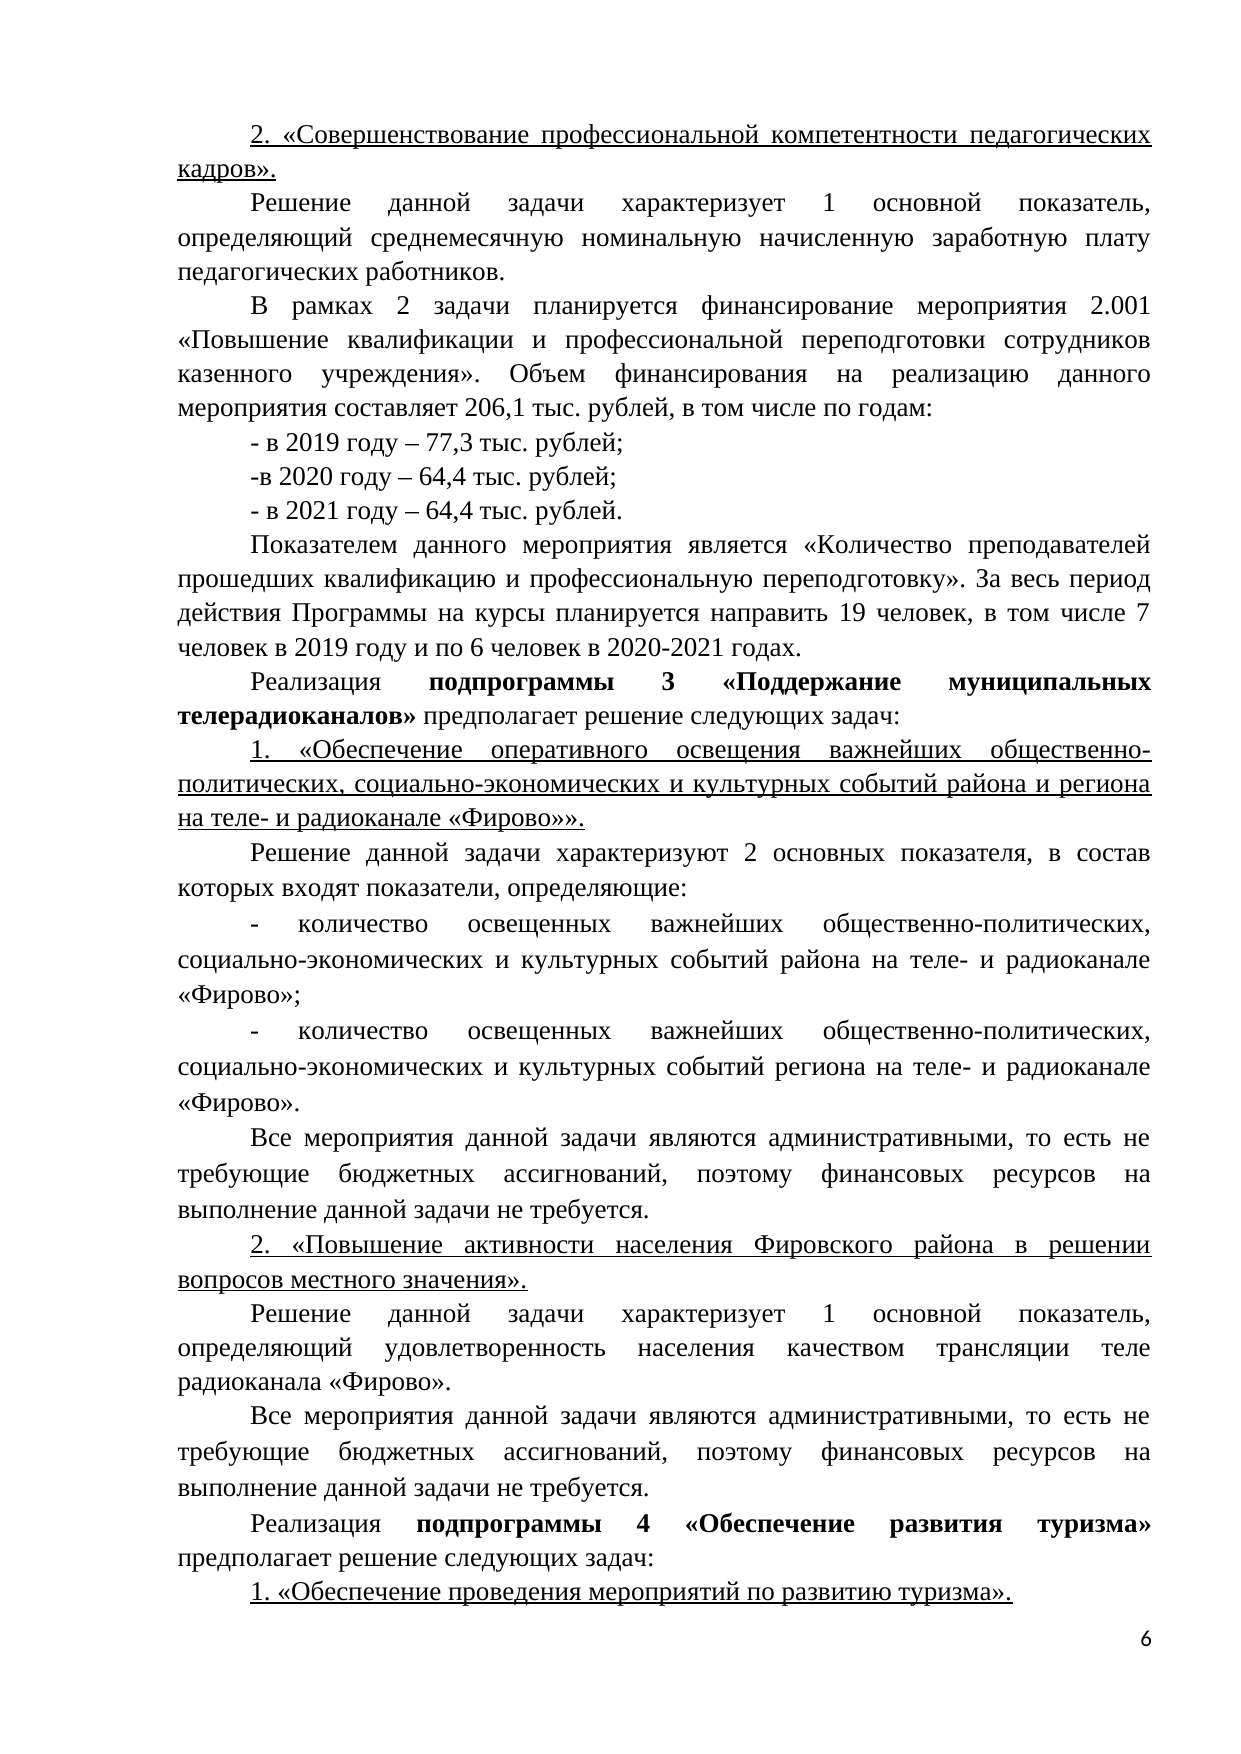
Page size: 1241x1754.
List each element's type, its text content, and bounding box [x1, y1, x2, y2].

text В рамках 2 задачи планируется финансирование мероприятия 2.001 «Повышение квалификации и профессиональной переподготовки сотрудников казенного учреждения». Объем финансирования на реализацию данного мероприятия составляет 206,1 тыс. рублей, в том числе по годам: [177, 289, 1152, 423]
text Решение данной задачи характеризует 1 основной показатель, определяющий удовлетворенность населения качеством трансляции теле радиоканала «Фирово». [177, 1297, 1152, 1396]
text 1. «Обеспечение проведения мероприятий по развитию туризма». [177, 1575, 1152, 1606]
text - количество освещенных важнейших общественно-политических, социально-экономических и культурных событий региона на теле- и радиоканале «Фирово». [177, 1014, 1152, 1117]
text 2. «Совершенствование профессиональной компетентности педагогических кадров». [177, 118, 1152, 183]
text Показателем данного мероприятия является «Количество преподавателей прошедших квалификацию и профессиональную переподготовку». За весь период действия Программы на курсы планируется направить 19 человек, в том числе 7 человек в 2019 году и по 6 человек в 2020-2021 годах. [177, 528, 1152, 662]
text 2. «Повышение активности населения Фировского района в решении вопросов местного значения». [177, 1229, 1152, 1294]
text - количество освещенных важнейших общественно-политических, социально-экономических и культурных событий района на теле- и радиоканале «Фирово»; [177, 907, 1152, 1010]
text 1. «Обеспечение оперативного освещения важнейших общественно-политических, социально-экономических и культурных событий района и региона на теле- и радиоканале «Фирово»». [177, 795, 1152, 833]
text Реализация подпрограммы 3 «Поддержание муниципальных телерадиоканалов» предполагает решение следующих задач: [177, 665, 1152, 730]
text Реализация подпрограммы 4 «Обеспечение развития туризма» предполагает решение следующих задач: [177, 1507, 1152, 1572]
text Все мероприятия данной задачи являются административными, то есть не требующие бюджетных ассигнований, поэтому финансовых ресурсов на выполнение данной задачи не требуется. [177, 1399, 1152, 1502]
text - в 2019 году – 77,3 тыс. рублей; [177, 426, 1152, 457]
text 1. «Обеспечение оперативного освещения важнейших общественно-политических, социально-экономических и культурных событий района и региона на теле- и радиоканале «Фирово»». [177, 733, 1152, 794]
text Все мероприятия данной задачи являются административными, то есть не требующие бюджетных ассигнований, поэтому финансовых ресурсов на выполнение данной задачи не требуется. [177, 1121, 1152, 1224]
text Решение данной задачи характеризует 1 основной показатель, определяющий среднемесячную номинальную начисленную заработную плату педагогических работников. [177, 186, 1152, 286]
text Решение данной задачи характеризуют 2 основных показателя, в состав которых входят показатели, определяющие: [177, 836, 1152, 902]
text - в 2021 году – 64,4 тыс. рублей. [177, 494, 1152, 525]
text -в 2020 году – 64,4 тыс. рублей; [177, 460, 1152, 491]
